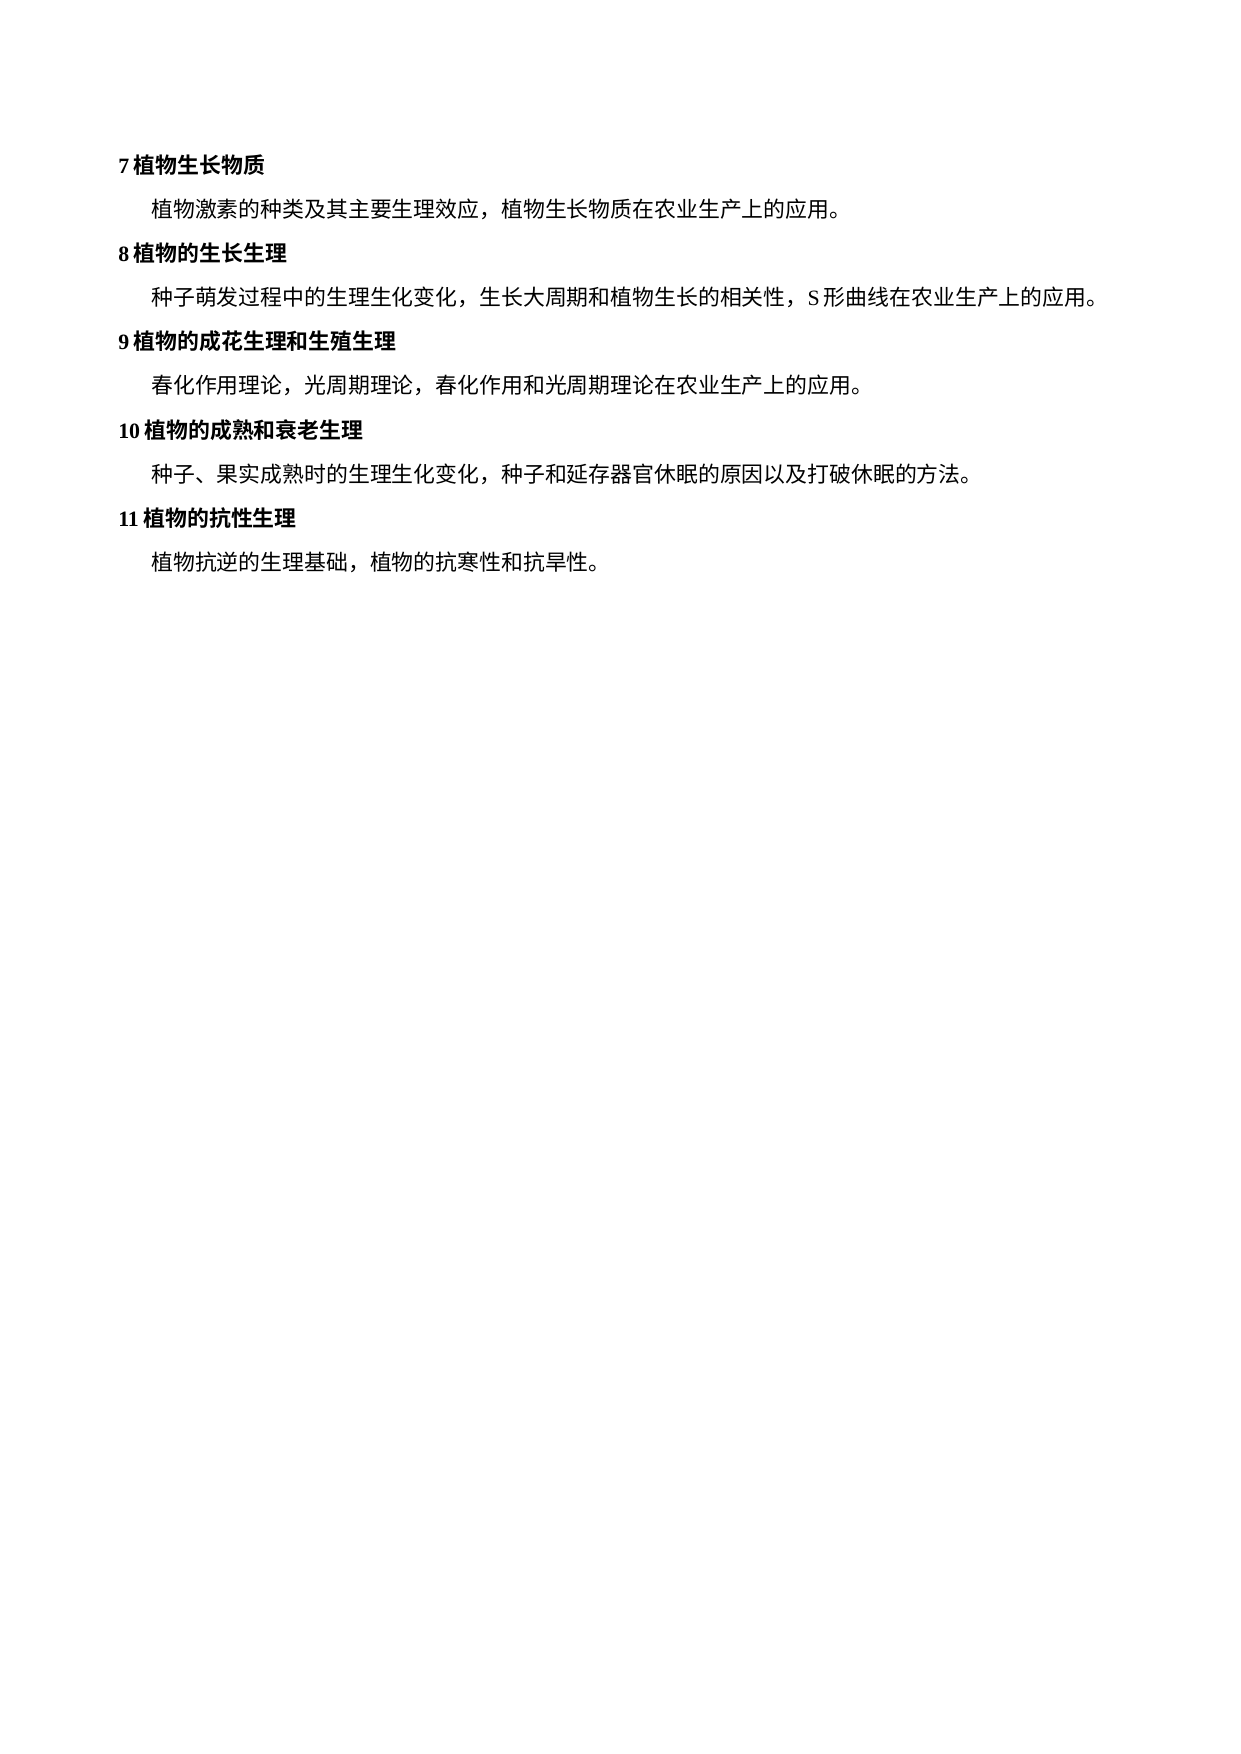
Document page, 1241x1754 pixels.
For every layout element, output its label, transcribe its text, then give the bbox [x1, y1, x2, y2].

text 植物抗逆的生理基础，植物的抗寒性和抗旱性。 [118, 545, 1122, 577]
text 7植物生长物质 [118, 148, 1122, 179]
text 春化作用理论，光周期理论，春化作用和光周期理论在农业生产上的应用。 [118, 368, 1122, 400]
text 8植物的生长生理 [118, 236, 1122, 268]
text 11植物的抗性生理 [118, 501, 1122, 533]
text 种子萌发过程中的生理生化变化，生长大周期和植物生长的相关性，S形曲线在农业生产上的应用。 [118, 280, 1122, 312]
text 植物激素的种类及其主要生理效应，植物生长物质在农业生产上的应用。 [118, 192, 1122, 223]
text 种子、果实成熟时的生理生化变化，种子和延存器官休眠的原因以及打破休眠的方法。 [118, 457, 1122, 488]
text 10植物的成熟和衰老生理 [118, 413, 1122, 444]
text 9植物的成花生理和生殖生理 [118, 324, 1122, 356]
